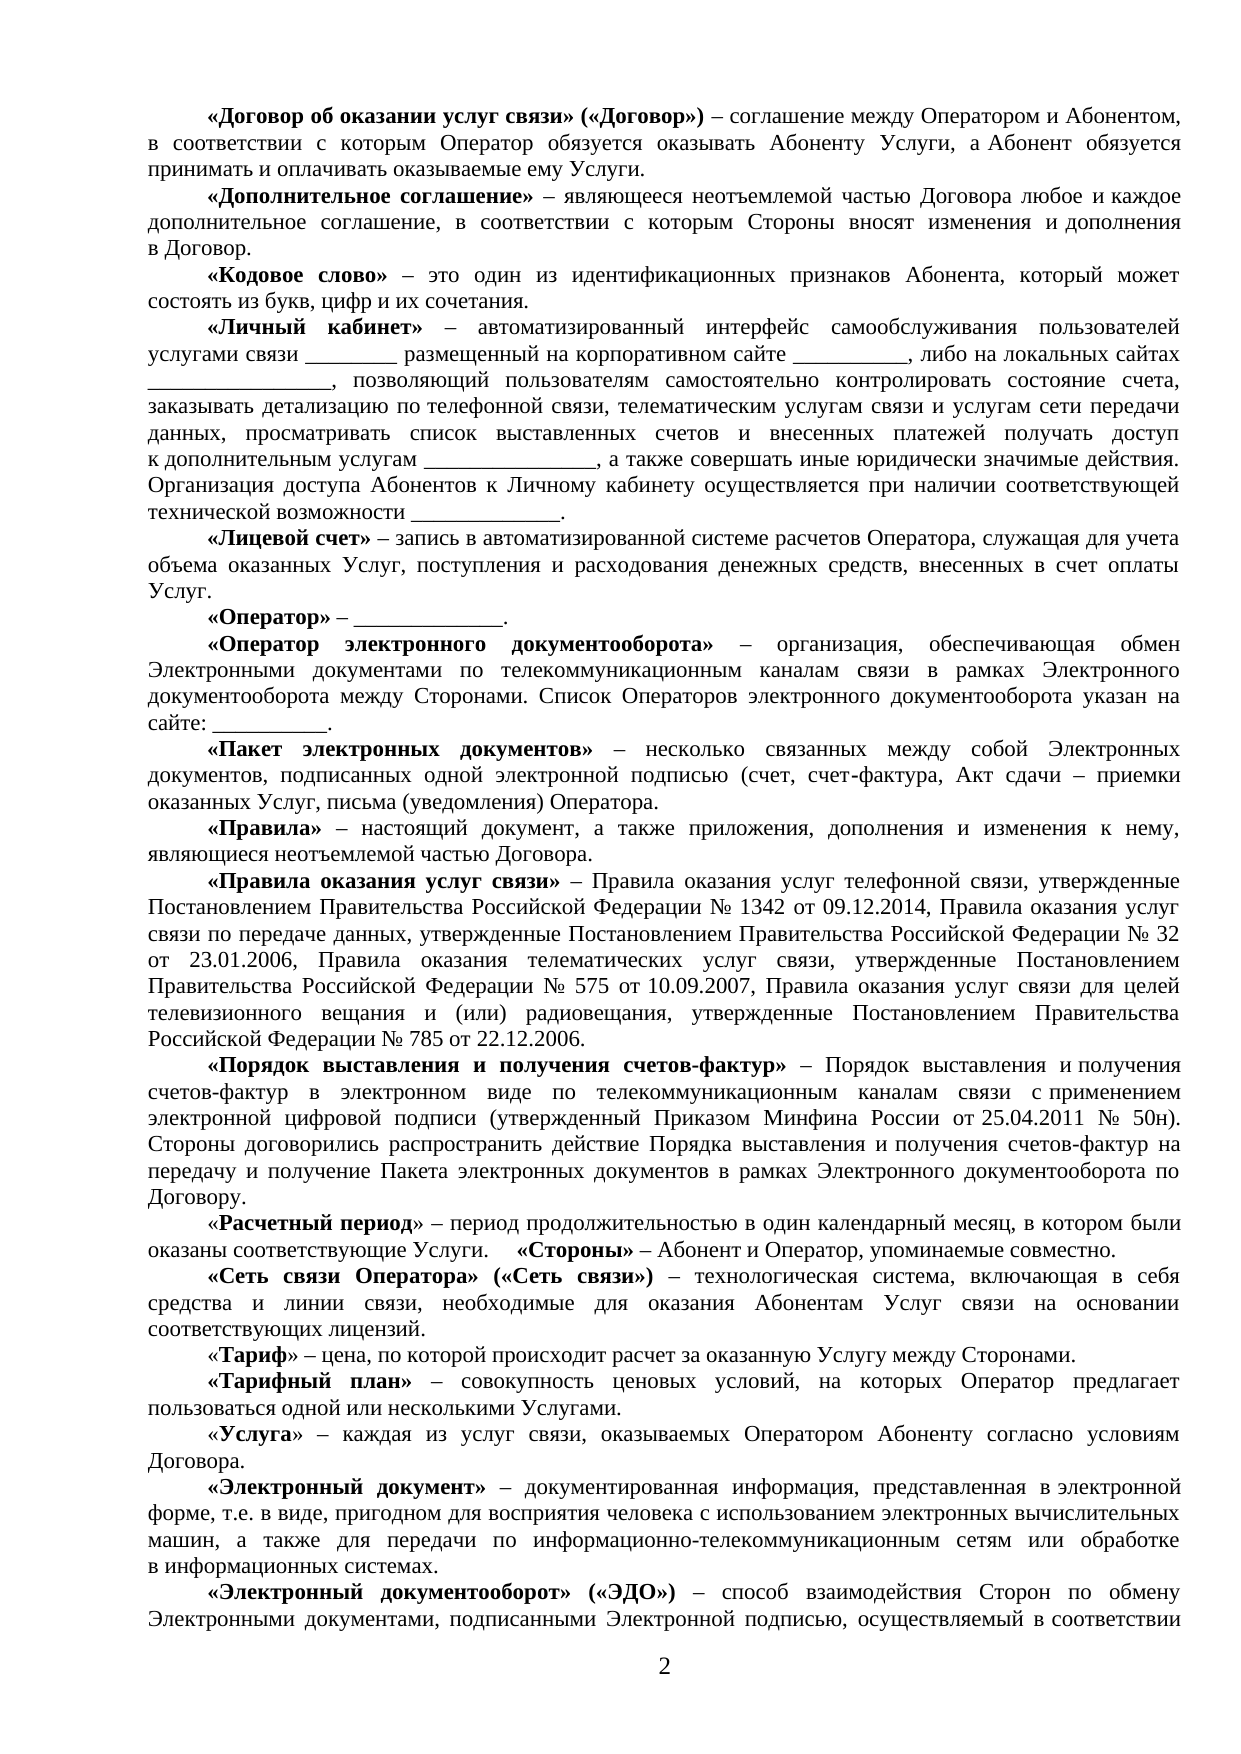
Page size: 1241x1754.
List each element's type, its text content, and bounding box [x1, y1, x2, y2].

text «Дополнительное соглашение» – являющееся неотъемлемой частью Договора любое и каждое дополнительное соглашение, в соответствии с которым Стороны вносят изменения и дополнения в Договор. [148, 182, 1181, 261]
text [148, 1578, 1181, 1631]
text «Тарифный план» – совокупность ценовых условий, на которых Оператор предлагает пользоваться одной или несколькими Услугами. [148, 1368, 1181, 1420]
text «Правила» – настоящий документ, а также приложения, дополнения и изменения к нему, являющиеся неотъемлемой частью Договора. [148, 814, 1181, 867]
text «Порядок выставления и получения счетов-фактур» – Порядок выставления и получения счетов-фактур в электронном виде по телекоммуникационным каналам связи с применением электронной цифровой подписи (утвержденный Приказом Минфина России от 25.04.2011 № 50н). Стороны договорились распространить действие Порядка выставления и получения счетов-фактур на передачу и получение Пакета электронных документов в рамках Электронного документооборота по Договору. [148, 1051, 1181, 1209]
text «Правила оказания услуг связи» – Правила оказания услуг телефонной связи, утвержденные Постановлением Правительства Российской Федерации № 1342 от 09.12.2014, Правила оказания услуг связи по передаче данных, утвержденные Постановлением Правительства Российской Федерации № 32 от 23.01.2006, Правила оказания телематических услуг связи, утвержденные Постановлением Правительства Российской Федерации № 575 от 10.09.2007, Правила оказания услуг связи для целей телевизионного вещания и (или) радиовещания, утвержденные Постановлением Правительства Российской Федерации № 785 от 22.12.2006. [148, 867, 1181, 1051]
text «Договор об оказании услуг связи» («Договор») – соглашение между Оператором и Абонентом, в соответствии с которым Оператор обязуется оказывать Абоненту Услуги, а Абонент обязуется принимать и оплачивать оказываемые ему Услуги. [148, 103, 1181, 182]
text «Оператор электронного документооборота» – организация, обеспечивающая обмен Электронными документами по телекоммуникационным каналам связи в рамках Электронного документооборота между Сторонами. Список Операторов электронного документооборота указан на сайте: __________. [148, 630, 1181, 735]
text «Электронный документ» – документированная информация, представленная в электронной форме, т.е. в виде, пригодном для восприятия человека с использованием электронных вычислительных машин, а также для передачи по информационно-телекоммуникационным сетям или обработке в информационных системах. [148, 1473, 1181, 1578]
text «Тариф» – цена, по которой происходит расчет за оказанную Услугу между Сторонами. [148, 1341, 1181, 1368]
text «Оператор» – _____________. [148, 603, 1181, 630]
text «Расчетный период» – период продолжительностью в один календарный месяц, в котором были оказаны соответствующие Услуги. «Стороны» – Абонент и Оператор, упоминаемые совместно. [148, 1209, 1181, 1262]
text «Пакет электронных документов» – несколько связанных между собой Электронных документов, подписанных одной электронной подписью (счет, счет-фактура, Акт сдачи – приемки оказанных Услуг, письма (уведомления) Оператора. [148, 735, 1181, 814]
text «Сеть связи Оператора» («Сеть связи») – технологическая система, включающая в себя средства и линии связи, необходимые для оказания Абонентам Услуг связи на основании соответствующих лицензий. [148, 1262, 1181, 1341]
text «Личный кабинет» – автоматизированный интерфейс самообслуживания пользователей услугами связи ________ размещенный на корпоративном сайте __________, либо на локальных сайтах ________________, позволяющий пользователям самостоятельно контролировать состояние счета, заказывать детализацию по телефонной связи, телематическим услугам связи и услугам сети передачи данных, просматривать список выставленных счетов и внесенных платежей получать доступ к дополнительным услугам _______________, а также совершать иные юридически значимые действия. Организация доступа Абонентов к Личному кабинету осуществляется при наличии соответствующей технической возможности _____________. [148, 313, 1181, 524]
text «Лицевой счет» – запись в автоматизированной системе расчетов Оператора, служащая для учета объема оказанных Услуг, поступления и расходования денежных средств, внесенных в счет оплаты Услуг. [148, 524, 1181, 603]
text «Кодовое слово» – это один из идентификационных признаков Абонента, который может состоять из букв, цифр и их сочетания. [148, 261, 1181, 313]
text «Услуга» – каждая из услуг связи, оказываемых Оператором Абоненту согласно условиям Договора. [148, 1420, 1181, 1473]
